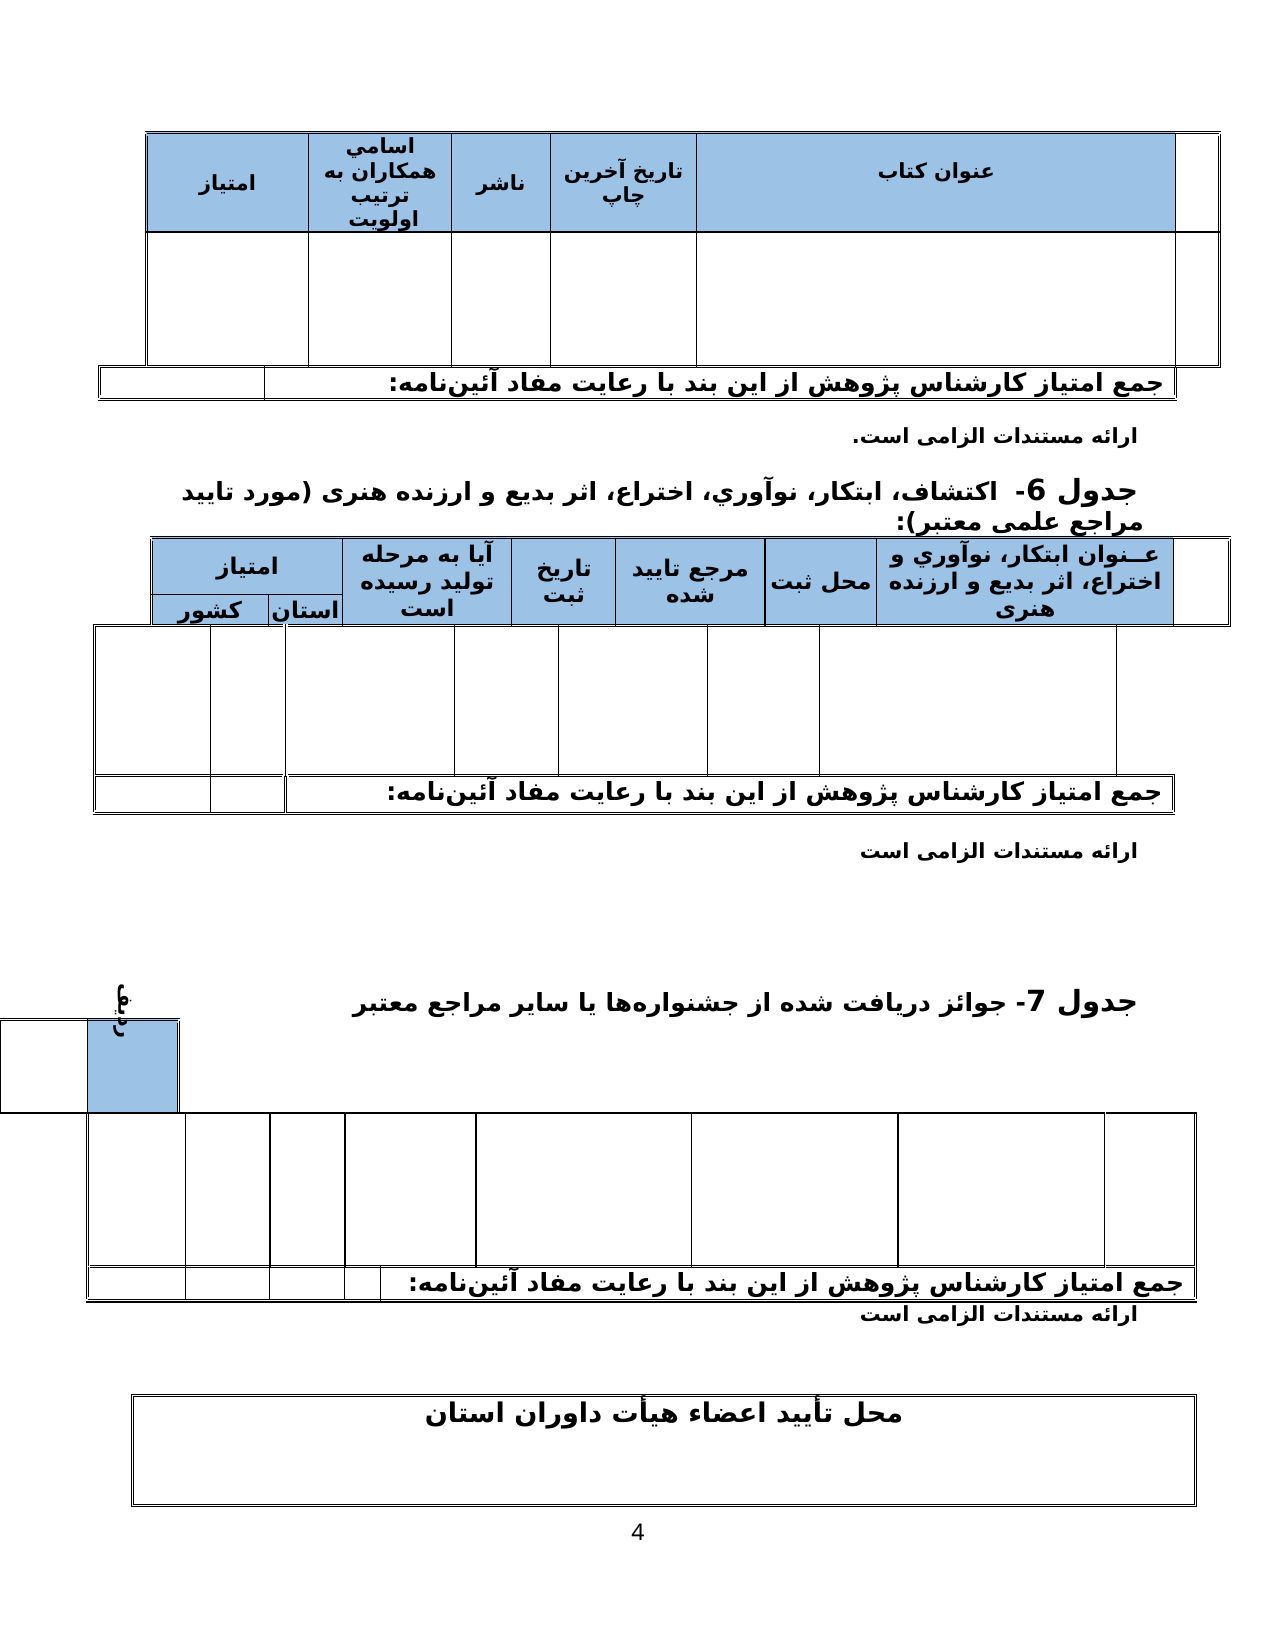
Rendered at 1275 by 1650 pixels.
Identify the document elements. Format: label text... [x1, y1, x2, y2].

table_cell جمع امتياز کارشناس پژوهش از اين بند با رعايت مفاد آئين‌نامه: [381, 1268, 1195, 1299]
table_cell [309, 233, 451, 365]
table_cell [148, 233, 308, 365]
table_header عنوان كتاب [697, 134, 1175, 231]
table_header ناشر [452, 134, 550, 231]
table_cell [477, 1114, 691, 1264]
table_header محل تأييد اعضاء هیأت داوران استان [134, 1397, 1194, 1503]
table_header عــنوان ابتكار، نوآوري و اختراع، اثر بدیع و ارزنده هنری [877, 539, 1173, 624]
table_cell جمع امتياز کارشناس پژوهش از اين بند با رعايت مفاد آئين‌نامه: [265, 368, 1175, 397]
table_cell [345, 1268, 380, 1299]
table_header رديف [88, 1021, 178, 1112]
table_cell [88, 1268, 185, 1299]
table_cell [692, 1114, 897, 1264]
table_cell [270, 1268, 344, 1299]
table_cell [186, 1114, 269, 1264]
text ارائه مستندات الزامی است [131, 839, 1144, 864]
table_cell [697, 233, 1175, 365]
table_cell [271, 1114, 344, 1264]
table_cell [708, 627, 819, 774]
table_header تاريخ ثبت [512, 539, 615, 624]
table_header آيا به مرحله توليد رسيده است [343, 539, 511, 624]
table_cell [286, 624, 454, 774]
table_cell [95, 777, 210, 812]
table_cell [551, 233, 696, 365]
table_header امتياز [146, 134, 308, 231]
text جدول 6- اکتشاف، ابتكار، نوآوري، اختراع، اثر بدیع و ارزنده هنری (مورد تایید مراجع علمی معتبر): [131, 473, 1144, 536]
table_cell [96, 627, 210, 774]
table_cell [186, 1268, 269, 1299]
table_cell [559, 627, 707, 774]
table_header امتياز [152, 539, 342, 594]
table_header اسامي همكاران به ترتيب اولويت [309, 134, 451, 231]
table_header مرجع تایید شده [616, 539, 764, 624]
table_cell [820, 627, 1116, 774]
text جدول 7- جوائز دریافت شده از جشنواره‌ها یا سایر مراجع معتبر [131, 984, 1144, 1018]
table_cell [899, 1114, 1104, 1264]
table_cell [100, 368, 264, 397]
table_cell [1117, 627, 1172, 774]
table_cell [1105, 1113, 1194, 1264]
text ارائه مستندات الزامی است. [131, 424, 1144, 449]
table_cell استان [269, 595, 342, 624]
table_cell جمع امتياز کارشناس پژوهش از اين بند با رعايت مفاد آئين‌نامه: [286, 774, 1173, 812]
text ارائه مستندات الزامی است [131, 1303, 1144, 1327]
table_header تاريخ آخرين چاپ [551, 134, 696, 231]
table_cell [346, 1114, 475, 1264]
table_cell [211, 774, 285, 812]
table_cell [452, 233, 550, 365]
table_cell [455, 627, 558, 774]
table_cell [89, 1114, 185, 1264]
table_cell کشور [153, 595, 268, 624]
table_cell [211, 624, 285, 774]
table_header محل ثبت [766, 539, 876, 624]
